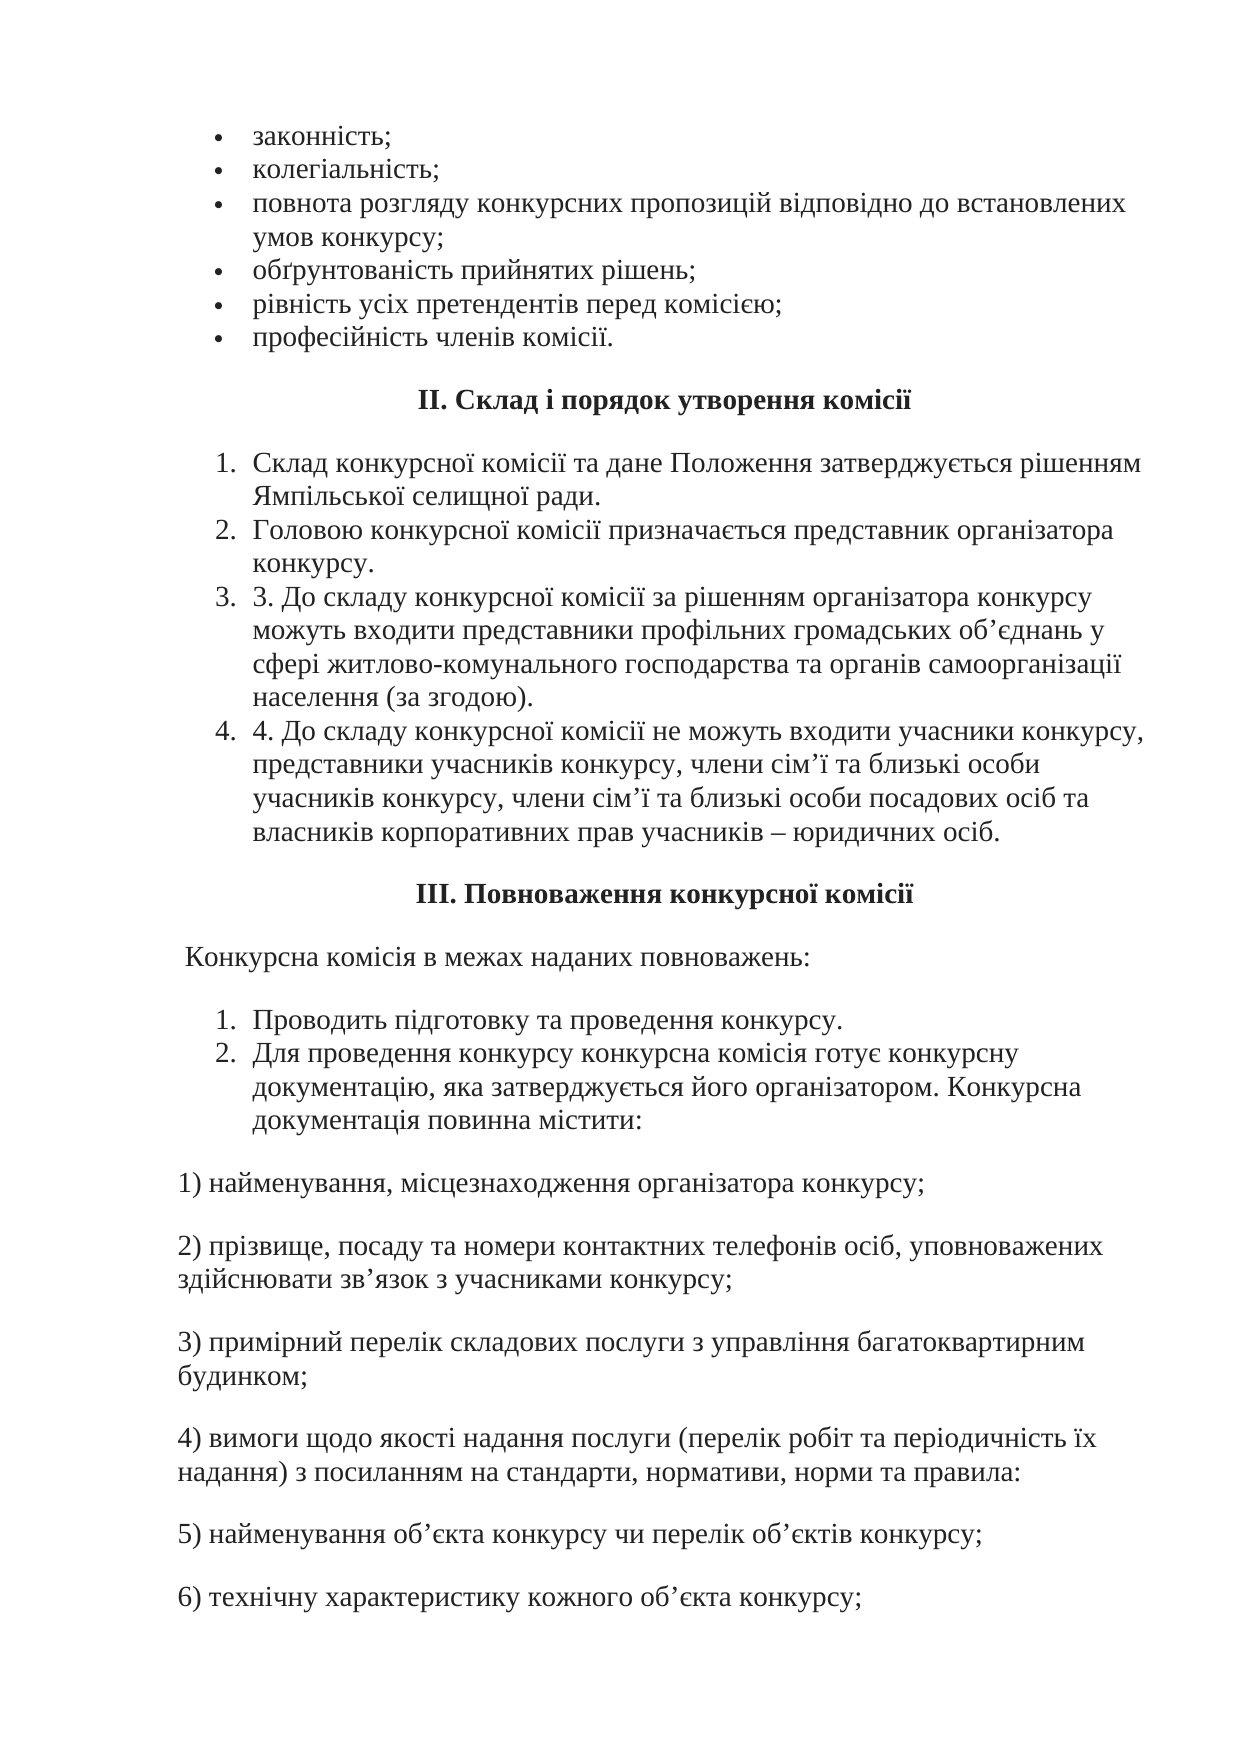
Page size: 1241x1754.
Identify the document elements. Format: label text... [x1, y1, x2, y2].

list Головою конкурсної комісії призначається представник організатора конкурсу. [215, 512, 1152, 579]
text 6) технічну характеристику кожного об’єкта конкурсу; [177, 1579, 1152, 1613]
text ІІ. Склад і порядок утворення комісії [177, 382, 1152, 416]
text 5) найменування об’єкта конкурсу чи перелік об’єктів конкурсу; [177, 1517, 1152, 1550]
text 3) примірний перелік складових послуги з управління багатоквартирним будинком; [177, 1324, 1152, 1391]
list рівність усіх претендентів перед комісією; [215, 286, 1152, 319]
list 4. До складу конкурсної комісії не можуть входити учасники конкурсу, представники учасників конкурсу, члени сім’ї та близькі особи учасників конкурсу, члени сім’ї та близькі особи посадових осіб та власників корпоративних прав учасників – юридичних осіб. [215, 713, 1152, 847]
list професійність членів комісії. [215, 319, 1152, 353]
text ІІІ. Повноваження конкурсної комісії [177, 876, 1152, 910]
text 1) найменування, місцезнаходження організатора конкурсу; [177, 1165, 1152, 1199]
list Склад конкурсної комісії та дане Положення затверджується рішенням Ямпільської селищної ради. [215, 445, 1152, 512]
list Для проведення конкурсу конкурсна комісія готує конкурсну документацію, яка затверджується його організатором. Конкурсна документація повинна містити: [215, 1035, 1152, 1136]
text 4) вимоги щодо якості надання послуги (перелік робіт та періодичність їх надання) з посиланням на стандарти, нормативи, норми та правила: [177, 1420, 1152, 1487]
list повнота розгляду конкурсних пропозицій відповідно до встановлених умов конкурсу; [215, 185, 1152, 252]
text 2) прізвище, посаду та номери контактних телефонів осіб, уповноважених здійснювати зв’язок з учасниками конкурсу; [177, 1228, 1152, 1295]
list Проводить підготовку та проведення конкурсу. [215, 1002, 1152, 1035]
list законність; [215, 118, 1152, 152]
list колегіальність; [215, 152, 1152, 185]
list 3. До складу конкурсної комісії за рішенням організатора конкурсу можуть входити представники профільних громадських об’єднань у сфері житлово-комунального господарства та органів самоорганізації населення (за згодою). [215, 579, 1152, 713]
list обґрунтованість прийнятих рішень; [215, 252, 1152, 286]
text Конкурсна комісія в межах наданих повноважень: [177, 939, 1152, 973]
